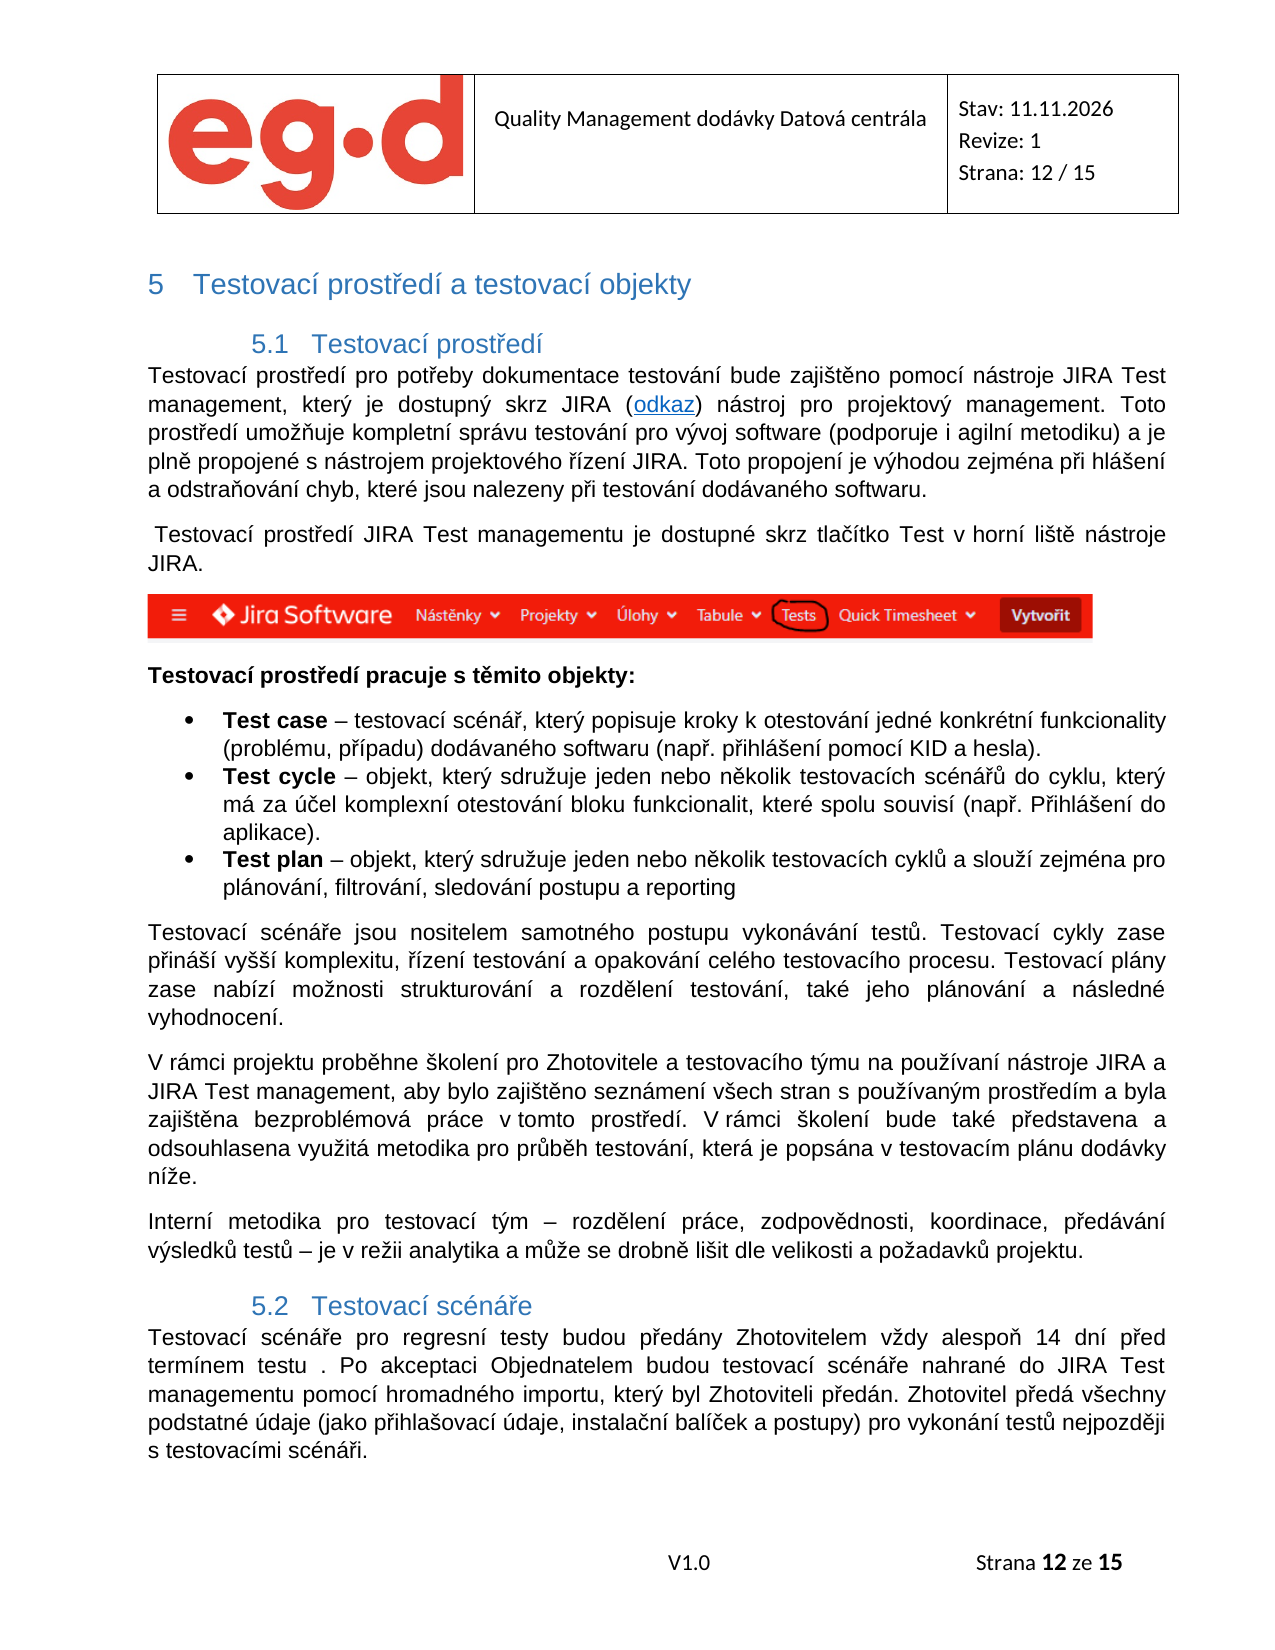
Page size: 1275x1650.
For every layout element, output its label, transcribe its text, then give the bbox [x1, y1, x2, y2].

text Testovací scénáře [251, 1290, 1166, 1321]
text Testovací prostředí pracuje s těmito objekty: [148, 662, 1166, 688]
text V rámci projektu proběhne školení pro Zhotovitele a testovacího týmu na používaní nástroje JIRA a JIRA Test management, aby bylo zajištěno seznámení všech stran s používaným prostředím a byla zajištěna bezproblémová práce v tomto prostředí. V rámci školení bude také představena a odsouhlasena využitá metodika pro průběh testování, která je popsána v testovacím plánu dodávky níže. [148, 1049, 1166, 1189]
text Testovací prostředí a testovací objekty [148, 267, 1166, 301]
picture [168, 75, 464, 210]
text Testovací prostředí JIRA Test managementu je dostupné skrz tlačítko Test v horní liště nástroje JIRA. [148, 521, 1166, 576]
text Interní metodika pro testovací tým – rozdělení práce, zodpovědnosti, koordinace, předávání výsledků testů – je v režii analytika a může se drobně lišit dle velikosti a požadavků projektu. [148, 1208, 1166, 1263]
picture [147, 594, 1093, 643]
text Testovací scénáře jsou nositelem samotného postupu vykonávání testů. Testovací cykly zase přináší vyšší komplexitu, řízení testování a opakování celého testovacího procesu. Testovací plány zase nabízí možnosti strukturování a rozdělení testování, také jeho plánování a následné vyhodnocení. [148, 919, 1166, 1031]
text Testovací prostředí pro potřeby dokumentace testování bude zajištěno pomocí nástroje JIRA Test management, který je dostupný skrz JIRA (odkaz) nástroj pro projektový management. Toto prostředí umožňuje kompletní správu testování pro vývoj software (podporuje i agilní metodiku) a je plně propojené s nástrojem projektového řízení JIRA. Toto propojení je výhodou zejména při hlášení a odstraňování chyb, které jsou nalezeny při testování dodávaného softwaru. [148, 362, 1166, 502]
text Testovací scénáře pro regresní testy budou předány Zhotovitelem vždy alespoň 14 dní před termínem testu . Po akceptaci Objednatelem budou testovací scénáře nahrané do JIRA Test managementu pomocí hromadného importu, který byl Zhotoviteli předán. Zhotovitel předá všechny podstatné údaje (jako přihlašovací údaje, instalační balíček a postupy) pro vykonání testů nejpozději s testovacími scénáři. [148, 1324, 1166, 1464]
list Test plan – objekt, který sdružuje jeden nebo několik testovacích cyklů a slouží zejména pro plánování, filtrování, sledování postupu a reporting [185, 846, 1166, 901]
text Testovací prostředí [251, 328, 1166, 360]
list Test cycle – objekt, který sdružuje jeden nebo několik testovacích scénářů do cyklu, který má za účel komplexní otestování bloku funkcionalit, které spolu souvisí (např. Přihlášení do aplikace). [185, 763, 1166, 845]
list Test case – testovací scénář, který popisuje kroky k otestování jedné konkrétní funkcionality (problému, případu) dodávaného softwaru (např. přihlášení pomocí KID a hesla). [185, 707, 1166, 761]
